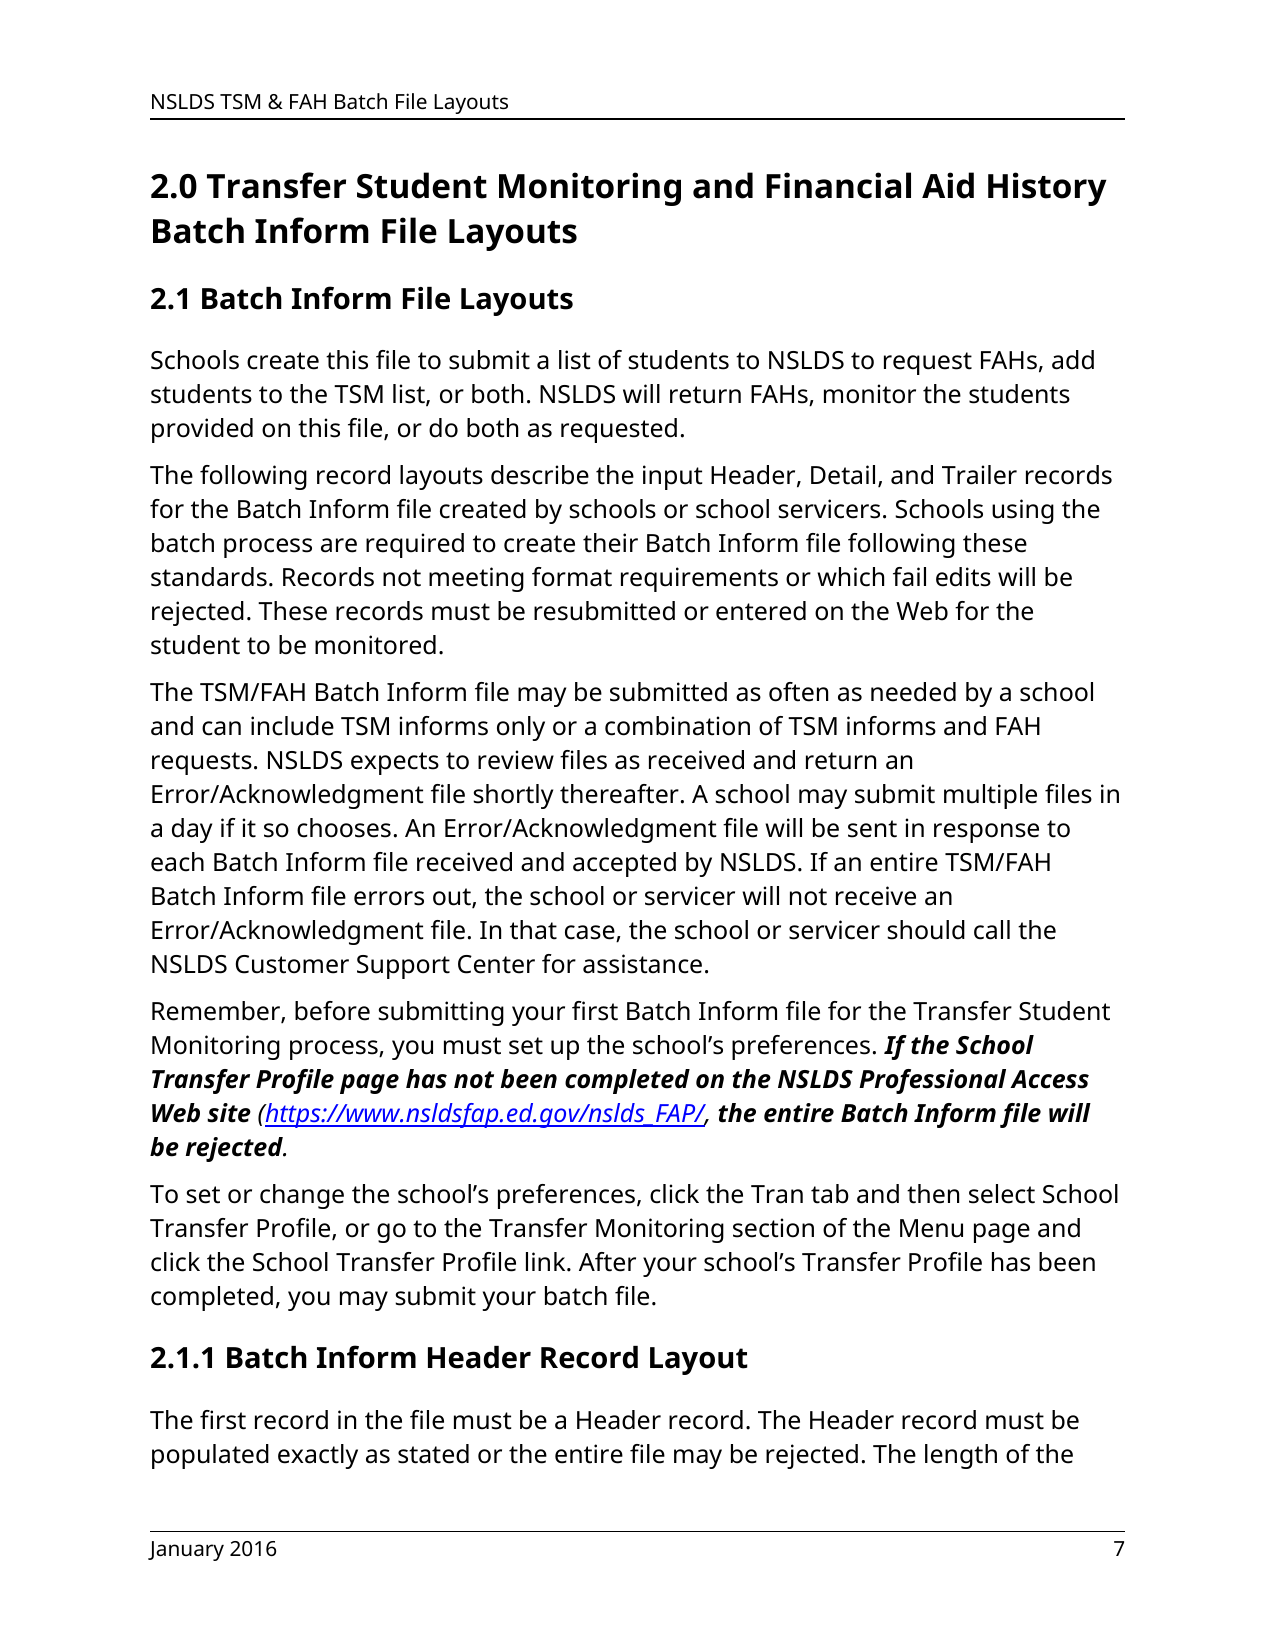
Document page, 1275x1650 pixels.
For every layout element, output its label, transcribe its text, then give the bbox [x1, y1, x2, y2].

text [150, 1402, 1125, 1471]
text The following record layouts describe the input Header, Detail, and Trailer records for the Batch Inform file created by schools or school servicers. Schools using the batch process are required to create their Batch Inform file following these standards. Records not meeting format requirements or which fail edits will be rejected. These records must be resubmitted or entered on the Web for the student to be monitored. [150, 458, 1125, 662]
subtitle Transfer Student Monitoring and Financial Aid History Batch Inform File Layouts [150, 162, 1125, 253]
subtitle Batch Inform Header Record Layout [150, 1338, 1125, 1377]
subtitle Batch Inform File Layouts [150, 278, 1125, 318]
text Schools create this file to submit a list of students to NSLDS to request FAHs, add students to the TSM list, or both. NSLDS will return FAHs, monitor the students provided on this file, or do both as requested. [150, 343, 1125, 445]
text To set or change the school’s preferences, click the Tran tab and then select School Transfer Profile, or go to the Transfer Monitoring section of the Menu page and click the School Transfer Profile link. After your school’s Transfer Profile has been completed, you may submit your batch file. [150, 1176, 1125, 1313]
text The TSM/FAH Batch Inform file may be submitted as often as needed by a school and can include TSM informs only or a combination of TSM informs and FAH requests. NSLDS expects to review files as received and return an Error/Acknowledgment file shortly thereafter. A school may submit multiple files in a day if it so chooses. An Error/Acknowledgment file will be sent in response to each Batch Inform file received and accepted by NSLDS. If an entire TSM/FAH Batch Inform file errors out, the school or servicer will not receive an Error/Acknowledgment file. In that case, the school or servicer should call the NSLDS Customer Support Center for assistance. [150, 674, 1125, 981]
text Remember, before submitting your first Batch Inform file for the Transfer Student Monitoring process, you must set up the school’s preferences. If the School Transfer Profile page has not been completed on the NSLDS Professional Access Web site (https://www.nsldsfap.ed.gov/nslds_FAP/, the entire Batch Inform file will be rejected. [150, 994, 1125, 1164]
